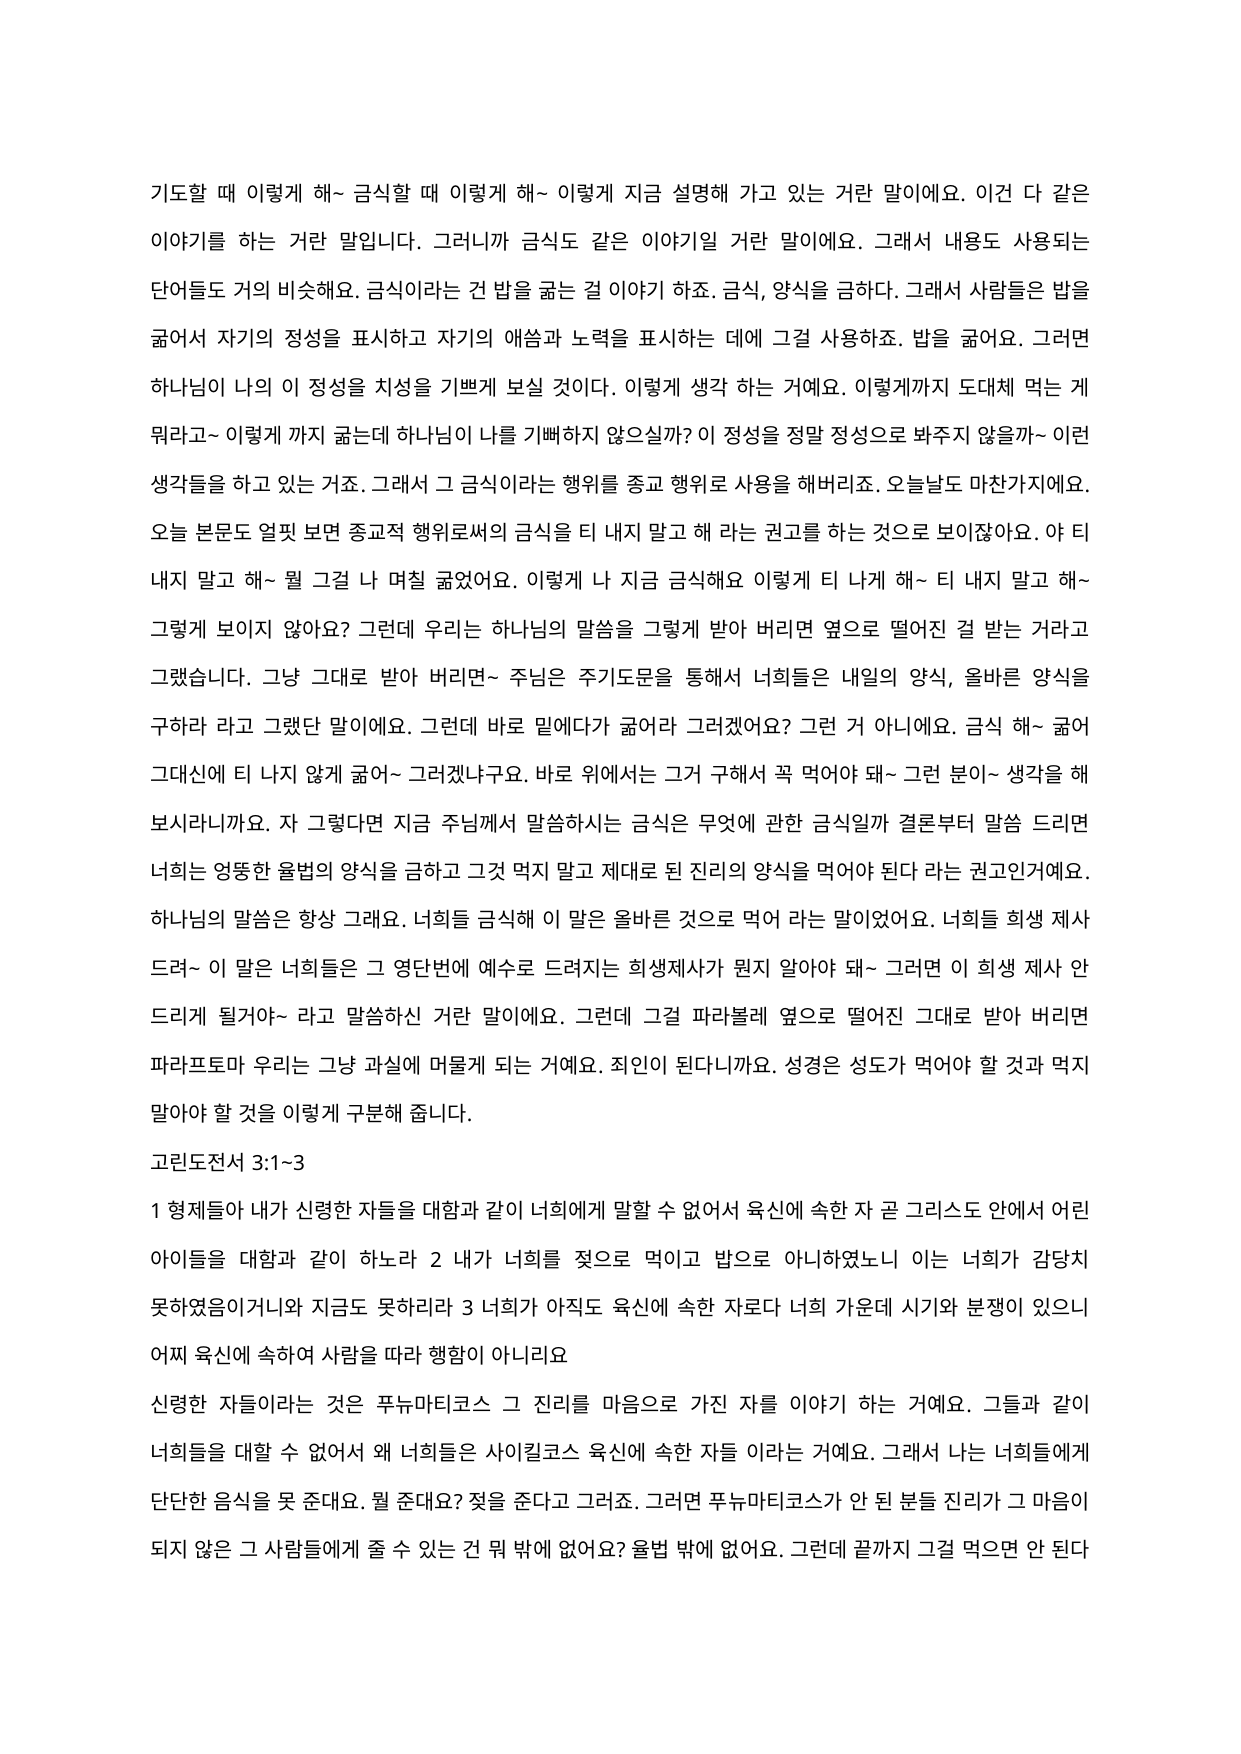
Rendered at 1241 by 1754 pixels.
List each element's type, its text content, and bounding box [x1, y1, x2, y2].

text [150, 177, 1090, 1128]
text 1 형제들아 내가 신령한 자들을 대함과 같이 너희에게 말할 수 없어서 육신에 속한 자 곧 그리스도 안에서 어린 아이들을 대함과 같이 하노라 2 내가 너희를 젖으로 먹이고 밥으로 아니하였노니 이는 너희가 감당치 못하였음이거니와 지금도 못하리라 3 너희가 아직도 육신에 속한 자로다 너희 가운데 시기와 분쟁이 있으니 어찌 육신에 속하여 사람을 따라 행함이 아니리요 [150, 1194, 1090, 1370]
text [150, 1388, 1090, 1564]
text 고린도전서 3:1~3 [150, 1146, 1090, 1176]
